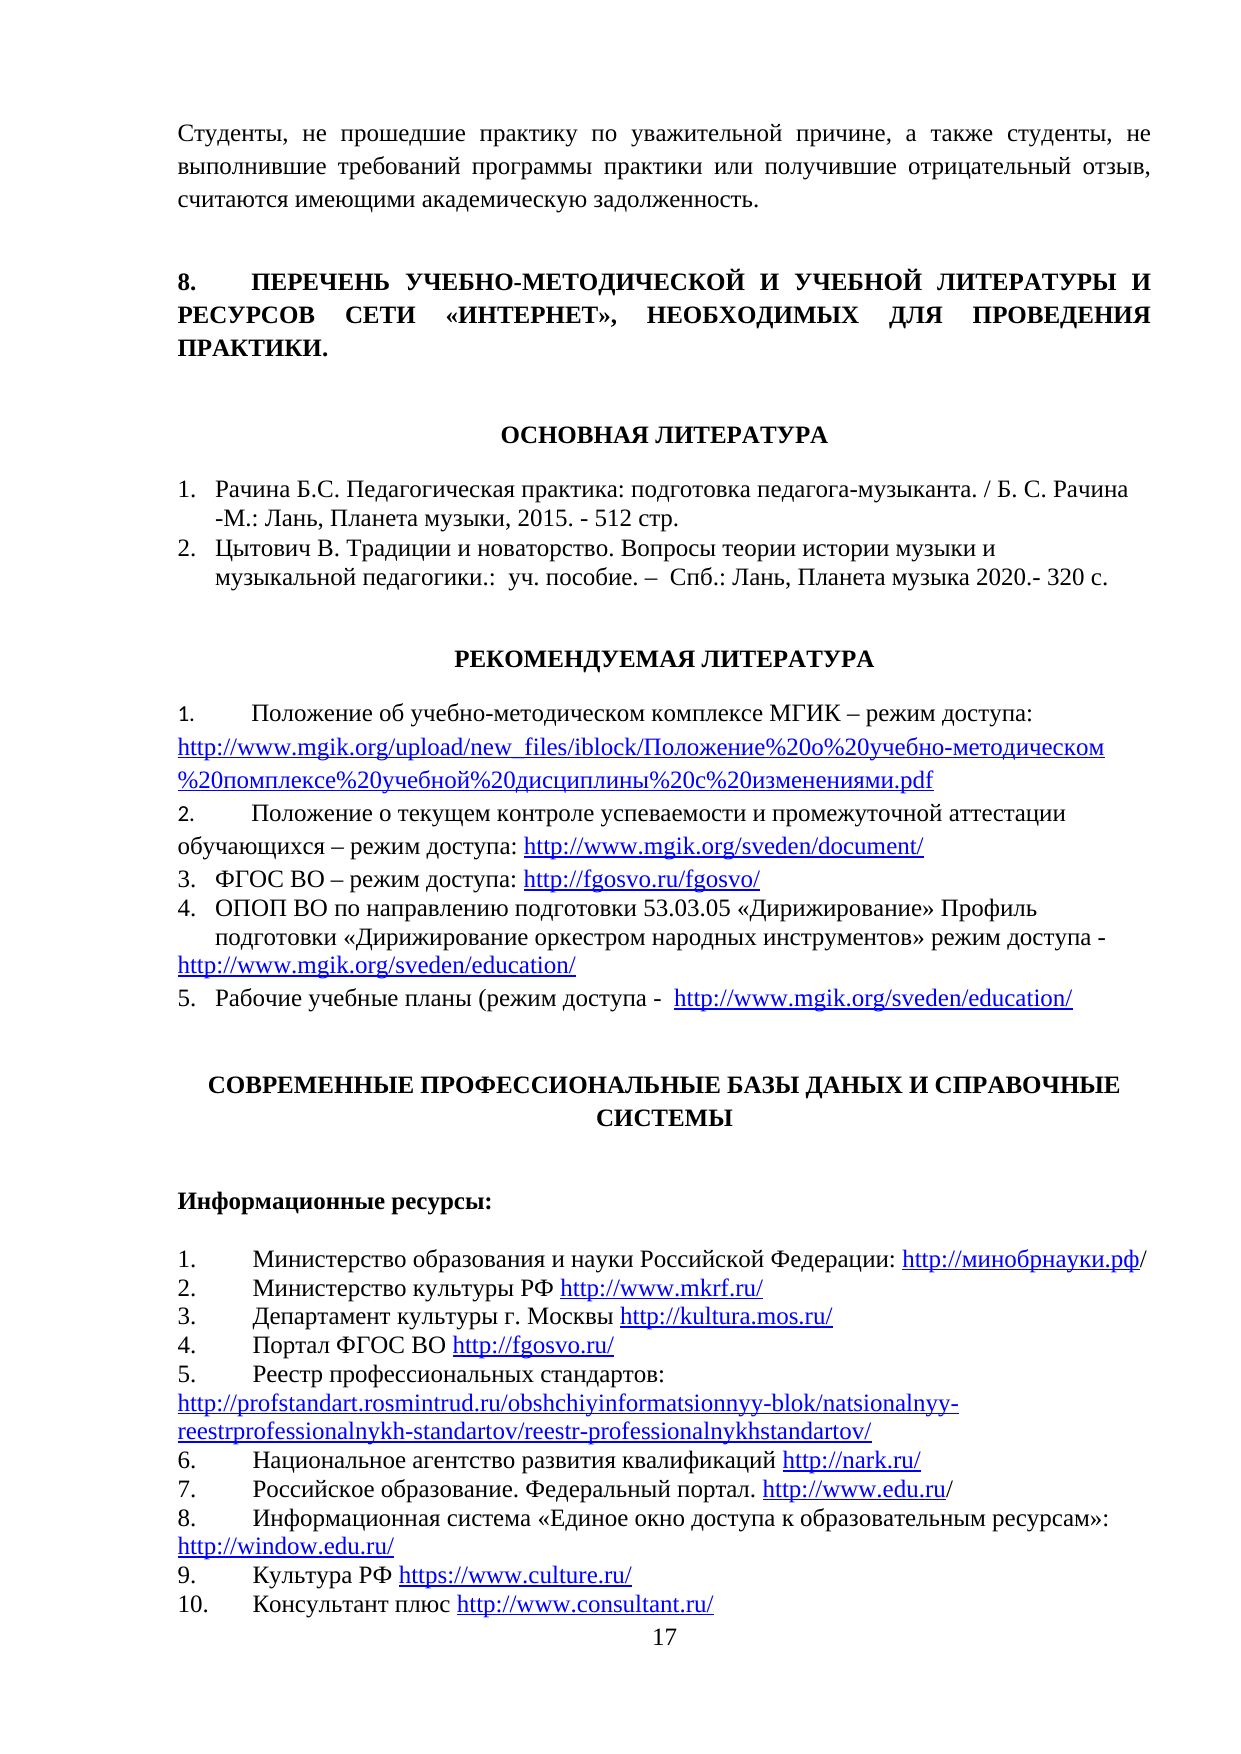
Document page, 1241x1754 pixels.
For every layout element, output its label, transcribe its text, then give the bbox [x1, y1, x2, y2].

table_header [166, 474, 203, 533]
text СОВРЕМЕННЫЕ ПРОФЕССИОНАЛЬНЫЕ БАЗЫ ДАНЫХ И СПРАВОЧНЫЕ СИСТЕМЫ [177, 1070, 1152, 1132]
text РЕКОМЕНДУЕМАЯ ЛИТЕРАТУРА [177, 644, 1152, 673]
list Положение об учебно-методическом комплексе МГИК – режим доступа: http://www.mgik.org/upload/new_files/iblock/Положение%20о%20учебно-методическом%20помплексе%20учебной%20дисциплины%20с%20изменениями.pdf [177, 698, 1152, 793]
list ОПОП ВО по направлению подготовки 53.03.05 «Дирижирование» Профиль подготовки «Дирижирование оркестром народных инструментов» режим доступа - [177, 893, 1152, 950]
list Информационная система «Единое окно доступа к образовательным ресурсам»: http://window.edu.ru/ [177, 1503, 1152, 1560]
list Реестр профессиональных стандартов: http://profstandart.rosmintrud.ru/obshchiyinformatsionnyy-blok/natsionalnyy-reestrprofessionalnykh-standartov/reestr-professionalnykhstandartov/ [177, 1359, 1152, 1445]
text ОСНОВНАЯ ЛИТЕРАТУРА [177, 420, 1152, 449]
table_cell [166, 533, 203, 591]
list Портал ФГОС ВО http://fgosvo.ru/ [177, 1330, 1152, 1359]
subtitle ПЕРЕЧЕНЬ УЧЕБНО-МЕТОДИЧЕСКОЙ И УЧЕБНОЙ ЛИТЕРАТУРЫ И РЕСУРСОВ СЕТИ «ИНТЕРНЕТ», НЕОБХОДИМЫХ ДЛЯ ПРОВЕДЕНИЯ ПРАКТИКИ. [177, 267, 1152, 362]
list Российское образование. Федеральный портал. http://www.edu.ru/ [177, 1474, 1152, 1503]
text Студенты, не прошедшие практику по уважительной причине, а также студенты, не выполнившие требований программы практики или получившие отрицательный отзыв, считаются имеющими академическую задолженность. [177, 118, 1152, 213]
list Министерство культуры РФ http://www.mkrf.ru/ [177, 1273, 1152, 1301]
text http://www.mgik.org/sveden/education/ [177, 950, 1152, 979]
table_cell Цытович В. Традиции и новаторство. Вопросы теории истории музыки и музыкальной педагогики.: уч. пособие. – Спб.: Лань, Планета музыка 2020.- 320 с. [204, 533, 1140, 591]
list Департамент культуры г. Москвы http://kultura.mos.ru/ [177, 1301, 1152, 1330]
list Рабочие учебные планы (режим доступа - http://www.mgik.org/sveden/education/ [177, 983, 1152, 1012]
table_header Рачина Б.С. Педагогическая практика: подготовка педагога-музыканта. / Б. С. Рачина -М.: Лань, Планета музыки, 2015. - 512 стр. [204, 474, 1140, 533]
list Культура РФ https://www.culture.ru/ [177, 1560, 1152, 1589]
text Информационные ресурсы: [177, 1186, 1152, 1215]
list Министерство образования и науки Российской Федерации: http://минобрнауки.рф/ [177, 1244, 1152, 1273]
list ФГОС ВО – режим доступа: http://fgosvo.ru/fgosvo/ [177, 864, 1152, 893]
list Национальное агентство развития квалификаций http://nark.ru/ [177, 1445, 1152, 1474]
list Консультант плюс http://www.consultant.ru/ [177, 1589, 1152, 1618]
list Положение о текущем контроле успеваемости и промежуточной аттестации обучающихся – режим доступа: http://www.mgik.org/sveden/document/ [177, 798, 1152, 860]
